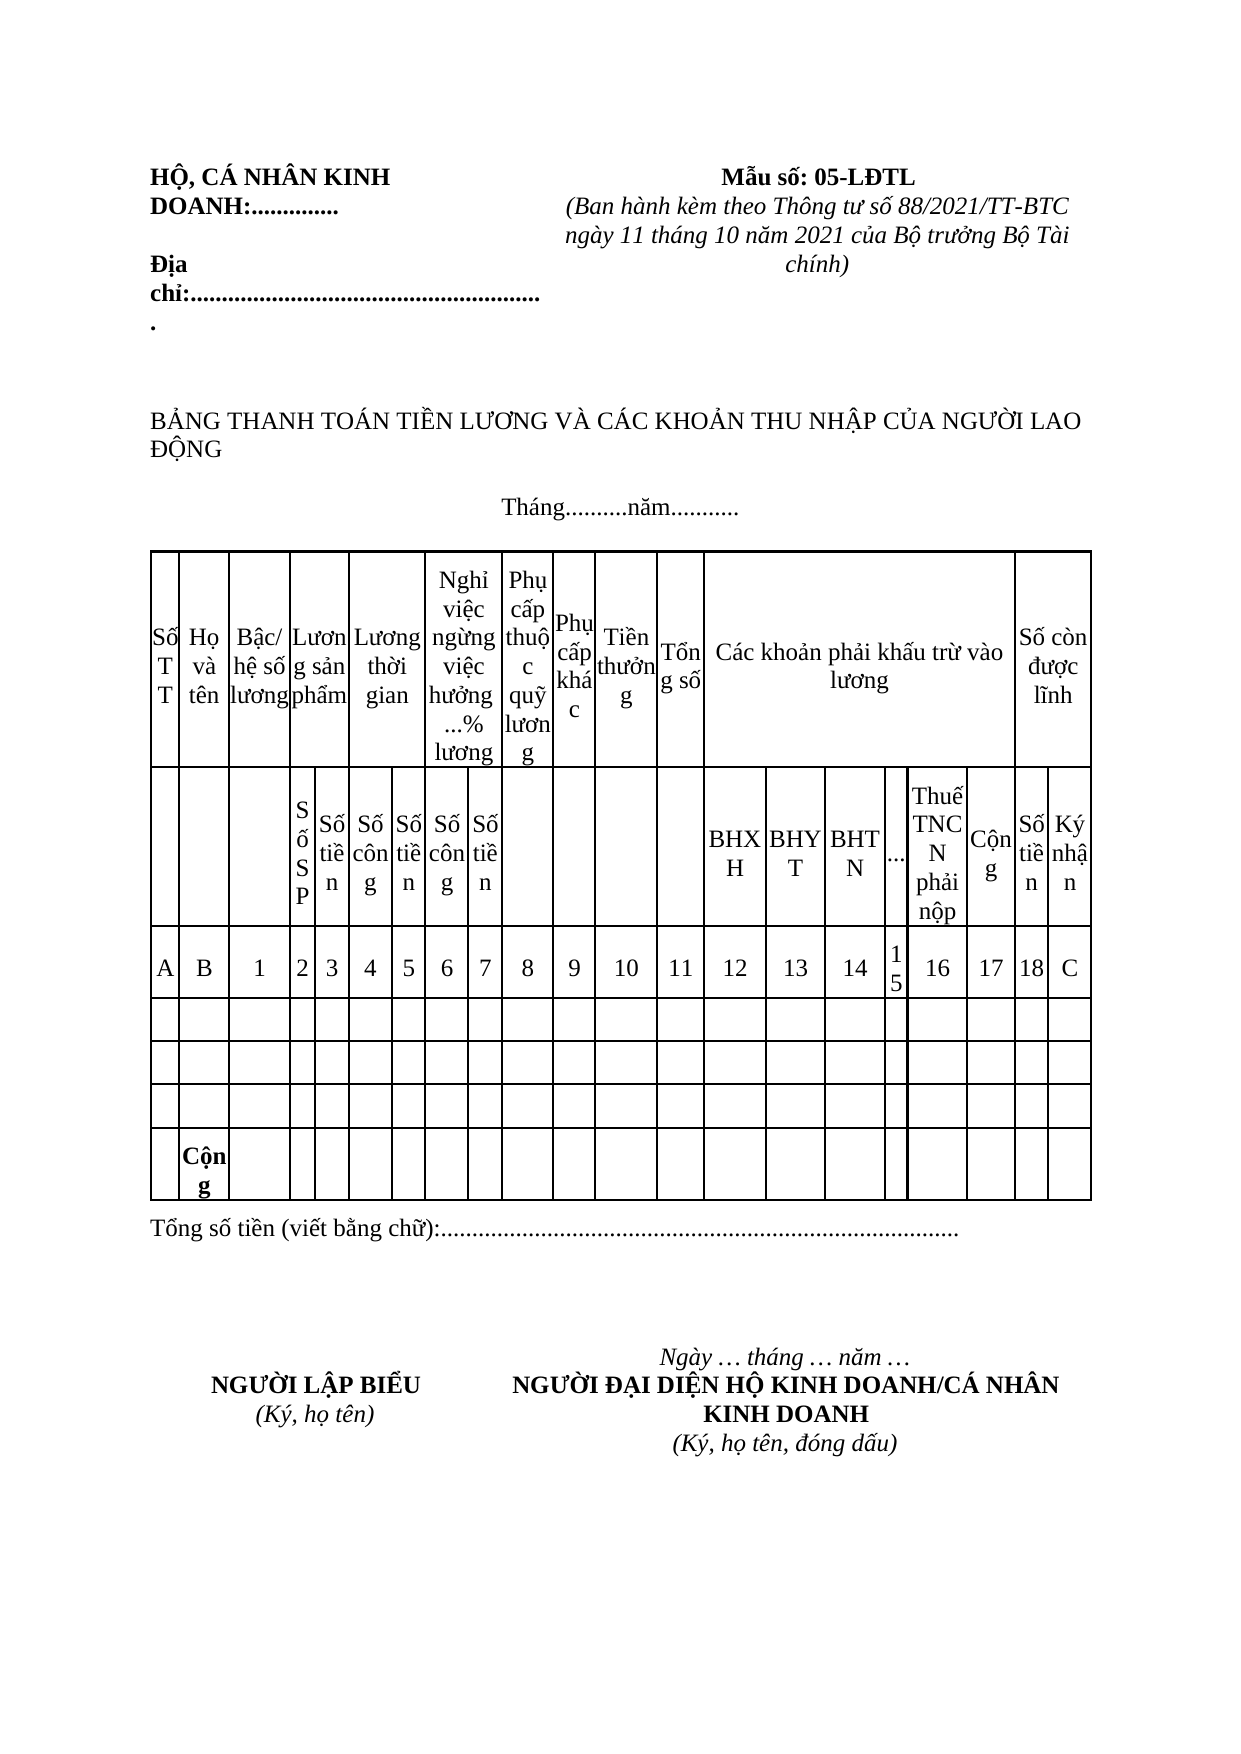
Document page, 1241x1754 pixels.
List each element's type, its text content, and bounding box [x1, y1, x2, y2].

table_cell [767, 1042, 824, 1083]
table_cell [291, 1129, 314, 1199]
table_cell [393, 999, 424, 1040]
table_cell Thuế TNCN phải nộp [909, 768, 966, 924]
table_cell [291, 1042, 314, 1083]
table_cell 12 [705, 927, 765, 997]
table_cell B [180, 927, 228, 997]
table_header Số TT [152, 553, 178, 766]
table_cell [767, 999, 824, 1040]
table_cell [316, 999, 348, 1040]
table_cell [393, 1042, 424, 1083]
table_header Phụ cấp thuộc quỹ lương [503, 553, 552, 766]
table_cell [291, 1085, 314, 1127]
table_cell [554, 768, 594, 924]
table_cell [1016, 1042, 1047, 1083]
table_cell [503, 1042, 552, 1083]
table_cell [705, 1129, 765, 1199]
table_cell [968, 999, 1014, 1040]
table_cell [350, 1085, 391, 1127]
table_cell [350, 999, 391, 1040]
table_cell [426, 1085, 467, 1127]
table_cell [886, 1085, 906, 1127]
table_cell [1016, 1129, 1047, 1199]
table_cell [968, 1129, 1014, 1199]
table_cell [554, 1129, 594, 1199]
table_header Họ và tên [180, 553, 228, 766]
table_cell [316, 1042, 348, 1083]
table_cell [658, 999, 703, 1040]
text Tổng số tiền (viết bằng chữ):................................................................................... [150, 1213, 1090, 1242]
table_cell [658, 768, 703, 924]
table_cell [596, 999, 656, 1040]
table_cell 5 [393, 927, 424, 997]
table_cell [909, 1042, 966, 1083]
table_cell Số tiền [469, 768, 501, 924]
table_cell [180, 999, 228, 1040]
table_cell Số SP [291, 768, 314, 924]
table_cell 1 [230, 927, 289, 997]
table_cell Ký nhận [1049, 768, 1090, 924]
table_cell Số tiền [316, 768, 348, 924]
table_cell [968, 1085, 1014, 1127]
table_cell [826, 1129, 884, 1199]
table_cell [152, 999, 178, 1040]
table_cell [503, 999, 552, 1040]
table_cell [180, 1085, 228, 1127]
table_cell [230, 768, 289, 924]
table_cell [230, 1085, 289, 1127]
table_cell [596, 768, 656, 924]
table_cell [152, 1085, 178, 1127]
table_cell [469, 1042, 501, 1083]
table_cell Cộng [180, 1129, 228, 1199]
table_cell 3 [316, 927, 348, 997]
table_cell 7 [469, 927, 501, 997]
table_cell [658, 1085, 703, 1127]
text Tháng..........năm........... [150, 492, 1090, 521]
table_cell [152, 768, 178, 924]
table_cell C [1049, 927, 1090, 997]
table_cell A [152, 927, 178, 997]
table_cell [180, 768, 228, 924]
table_cell [230, 1129, 289, 1199]
table_cell [291, 999, 314, 1040]
table_cell [767, 1085, 824, 1127]
table_cell BHYT [767, 768, 824, 924]
table_cell [886, 1042, 906, 1083]
table_header Số còn được lĩnh [1016, 553, 1090, 766]
table_cell [350, 1129, 391, 1199]
table_cell [1049, 1085, 1090, 1127]
table_cell [180, 1042, 228, 1083]
table_cell [1049, 1129, 1090, 1199]
table_cell BHXH [705, 768, 765, 924]
table_cell [316, 1129, 348, 1199]
table_cell [1016, 1085, 1047, 1127]
table_cell Cộng [968, 768, 1014, 924]
table_cell [1049, 999, 1090, 1040]
table_cell BHTN [826, 768, 884, 924]
table_cell 10 [596, 927, 656, 997]
table_cell [393, 1129, 424, 1199]
table_cell 17 [968, 927, 1014, 997]
table_cell [316, 1085, 348, 1127]
table_cell [658, 1129, 703, 1199]
table_cell [1016, 999, 1047, 1040]
table_cell [426, 1129, 467, 1199]
table_cell [503, 1085, 552, 1127]
table_cell [393, 1085, 424, 1127]
table_cell [886, 999, 906, 1040]
table_cell [596, 1042, 656, 1083]
table_cell [658, 1042, 703, 1083]
table_cell 18 [1016, 927, 1047, 997]
table_cell [554, 1042, 594, 1083]
table_cell Số công [350, 768, 391, 924]
table_cell Số tiền [393, 768, 424, 924]
table_cell [826, 1085, 884, 1127]
table_header Lương thời gian [350, 553, 424, 766]
table_header Các khoản phải khấu trừ vào lương [705, 553, 1014, 766]
table_cell [705, 1085, 765, 1127]
table_cell [554, 1085, 594, 1127]
table_cell [469, 1129, 501, 1199]
table_cell 15 [886, 927, 906, 997]
table_header Phụ cấp khác [554, 553, 594, 766]
table_cell [469, 1085, 501, 1127]
table_cell 8 [503, 927, 552, 997]
table_cell [909, 1129, 966, 1199]
table_cell 2 [291, 927, 314, 997]
table_cell [152, 1042, 178, 1083]
table_cell [909, 999, 966, 1040]
table_cell ... [886, 768, 906, 924]
table_cell [767, 1129, 824, 1199]
text BẢNG THANH TOÁN TIỀN LƯƠNG VÀ CÁC KHOẢN THU NHẬP CỦA NGƯỜI LAO ĐỘNG [150, 406, 1090, 463]
table_cell [596, 1129, 656, 1199]
table_cell [909, 1085, 966, 1127]
table_cell Số tiền [1016, 768, 1047, 924]
table_cell 9 [554, 927, 594, 997]
table_header Tiền thưởng [596, 553, 656, 766]
table_cell [230, 1042, 289, 1083]
table_cell [705, 999, 765, 1040]
table_cell 13 [767, 927, 824, 997]
table_cell 11 [658, 927, 703, 997]
table_cell [350, 1042, 391, 1083]
table_cell [596, 1085, 656, 1127]
table_header Mẫu số: 05-LĐTL (Ban hành kèm theo Thông tư số 88/2021/TT-BTC ngày 11 tháng 10 năm 2021 của Bộ trưởng Bộ Tài chính) [546, 150, 1090, 335]
table_cell [426, 999, 467, 1040]
table_cell [469, 999, 501, 1040]
table_cell [152, 1129, 178, 1199]
table_header NGƯỜI LẬP BIỂU (Ký, họ tên) [150, 1329, 482, 1457]
table_cell [426, 1042, 467, 1083]
table_header Ngày … tháng … năm … NGƯỜI ĐẠI DIỆN HỘ KINH DOANH/CÁ NHÂN KINH DOANH (Ký, họ tên, đóng dấu) [482, 1329, 1090, 1457]
table_cell [230, 999, 289, 1040]
table_cell 16 [909, 927, 966, 997]
table_cell [826, 1042, 884, 1083]
table_cell Số công [426, 768, 467, 924]
table_cell 4 [350, 927, 391, 997]
table_header Lương sản phẩm [291, 553, 348, 766]
table_header Nghỉ việc ngừng việc hưởng ...% lương [426, 553, 501, 766]
table_header Bậc/hệ số lương [230, 553, 289, 766]
table_cell 6 [426, 927, 467, 997]
table_cell [554, 999, 594, 1040]
table_header Tổng số [658, 553, 703, 766]
table_header HỘ, CÁ NHÂN KINH DOANH:.............. Địa chỉ:......................................................... [150, 150, 546, 335]
table_cell [826, 999, 884, 1040]
table_cell [968, 1042, 1014, 1083]
table_cell [503, 1129, 552, 1199]
table_cell [886, 1129, 906, 1199]
table_cell [705, 1042, 765, 1083]
table_cell [1049, 1042, 1090, 1083]
table_cell [503, 768, 552, 924]
table_cell 14 [826, 927, 884, 997]
